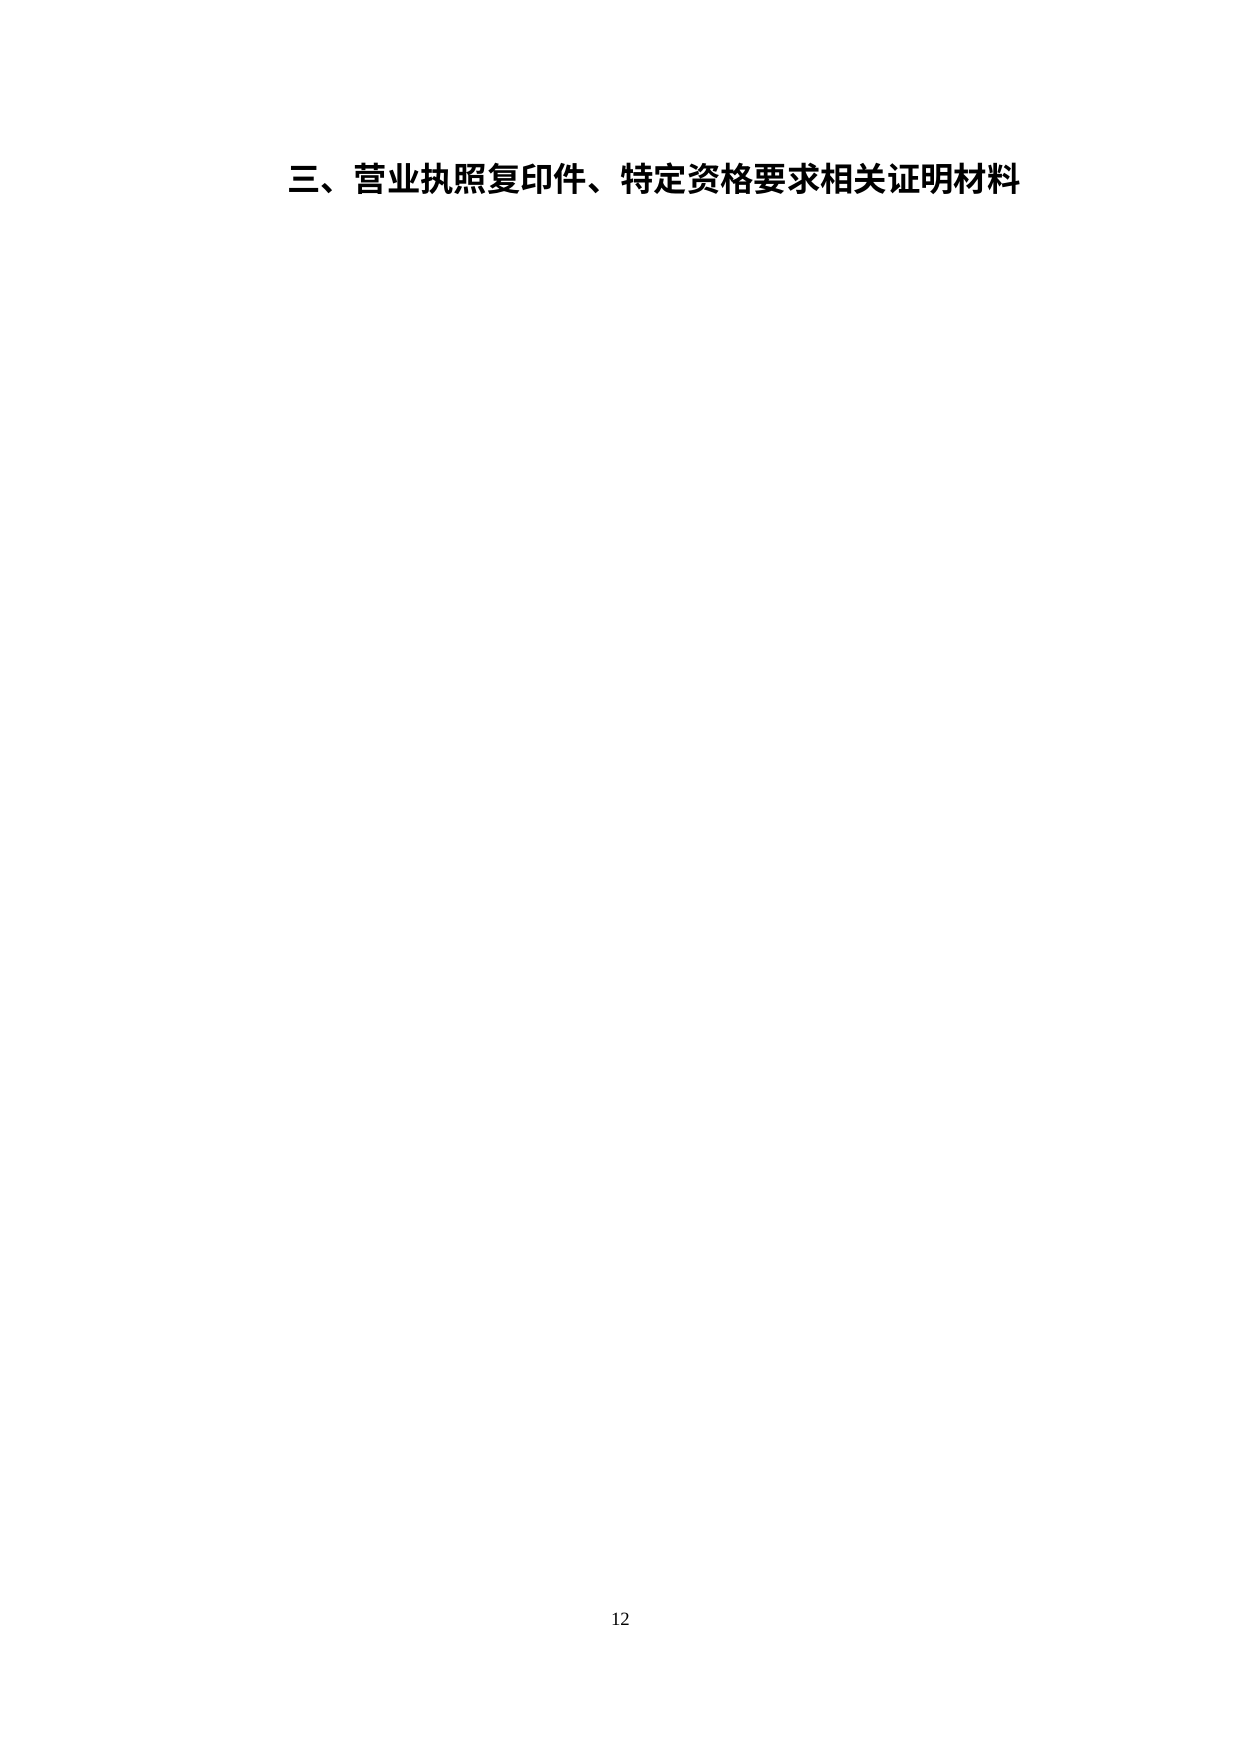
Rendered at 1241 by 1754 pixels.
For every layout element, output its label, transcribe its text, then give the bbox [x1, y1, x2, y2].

text 三、营业执照复印件、特定资格要求相关证明材料 [148, 150, 1092, 202]
